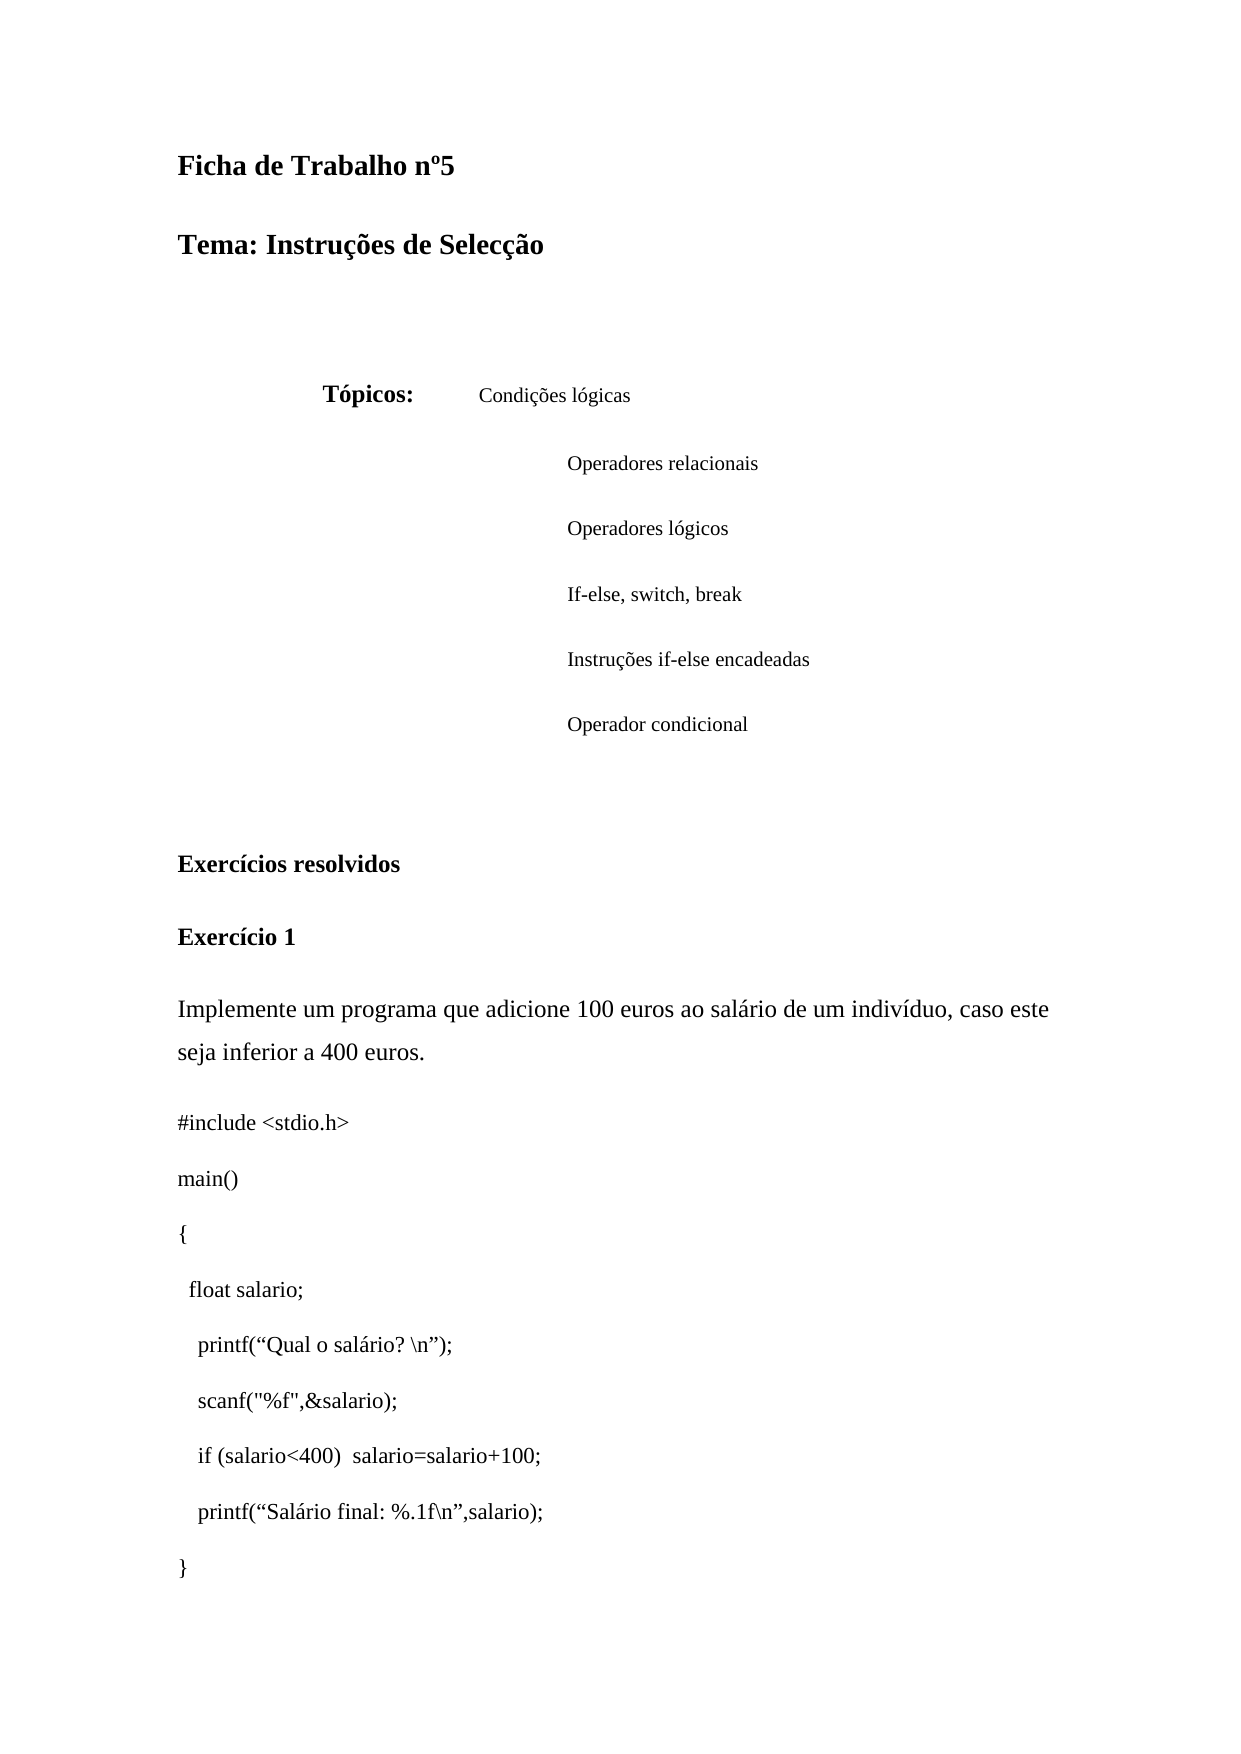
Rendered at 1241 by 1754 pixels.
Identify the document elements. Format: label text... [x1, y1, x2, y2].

text main() [177, 1165, 1063, 1191]
text If-else, switch, break [177, 582, 1063, 606]
text Exercício 1 [177, 922, 1063, 951]
text #include <stdio.h> [177, 1109, 1063, 1136]
text Exercícios resolvidos [177, 849, 1063, 878]
text Tópicos: Condições lógicas [177, 379, 1063, 408]
text printf(“Salário final: %.1f\n”,salario); [177, 1498, 1063, 1524]
text } [177, 1554, 1063, 1580]
text Operadores relacionais [177, 451, 1063, 475]
text scanf("%f",&salario); [177, 1387, 1063, 1413]
text float salario; [177, 1276, 1063, 1302]
text Operadores lógicos [177, 516, 1063, 540]
text Tema: Instruções de Selecção [177, 227, 1063, 261]
text { [177, 1221, 1063, 1247]
text Instruções if-else encadeadas [177, 647, 1063, 671]
text Ficha de Trabalho nº5 [177, 148, 1063, 181]
text printf(“Qual o salário? \n”); [177, 1332, 1063, 1358]
text Implemente um programa que adicione 100 euros ao salário de um indivíduo, caso este seja inferior a 400 euros. [177, 994, 1063, 1066]
text if (salario<400) salario=salario+100; [177, 1443, 1063, 1469]
text Operador condicional [177, 712, 1063, 736]
